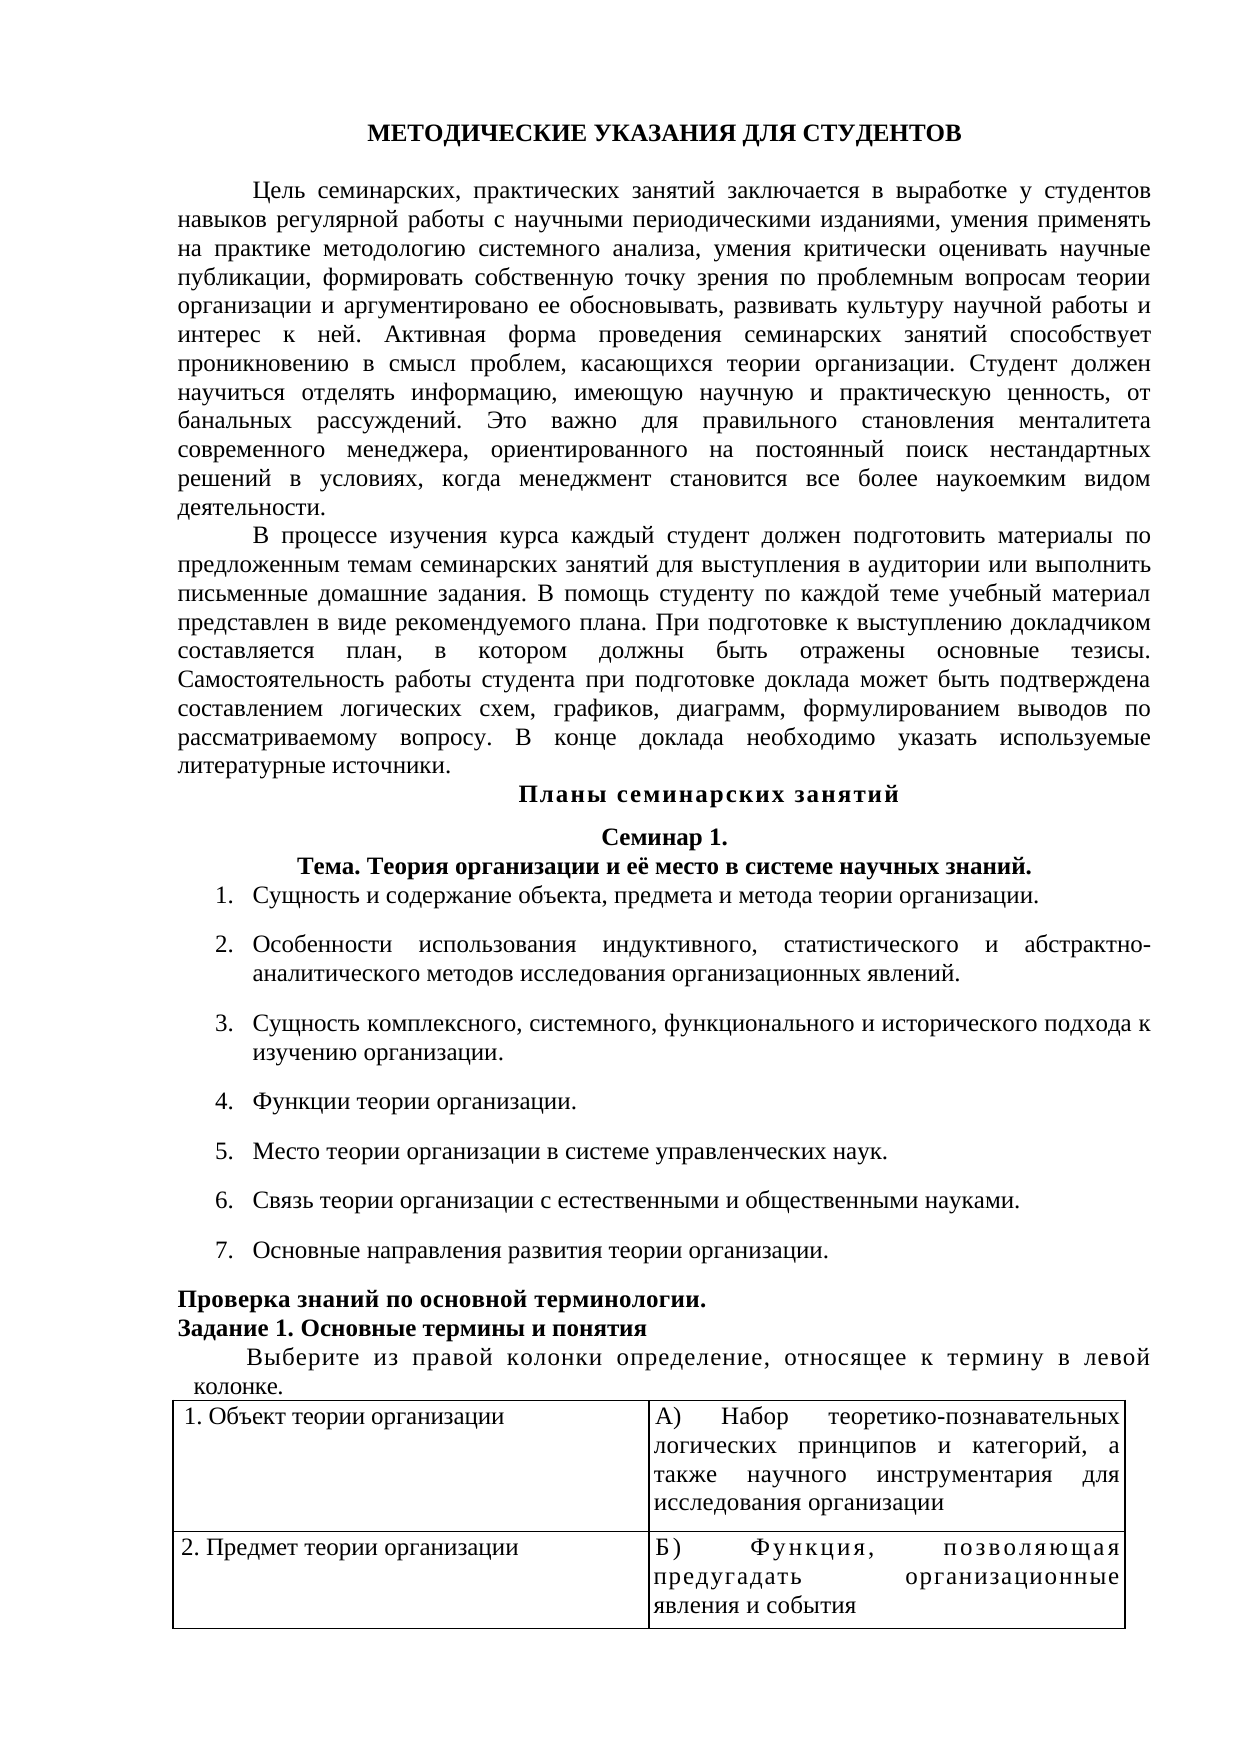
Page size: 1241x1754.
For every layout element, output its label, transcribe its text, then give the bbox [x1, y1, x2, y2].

text Проверка знаний по основной терминологии. [177, 1284, 892, 1313]
text В процессе изучения курса каждый студент должен подготовить материалы по предложенным темам семинарских занятий для выступления в аудитории или выполнить письменные домашние задания. В помощь студенту по каждой теме учебный материал представлен в виде рекомендуемого плана. При подготовке к выступлению докладчиком составляется план, в котором должны быть отражены основные тезисы. Самостоятельность работы студента при подготовке доклада может быть подтверждена составлением логических схем, графиков, диаграмм, формулированием выводов по рассматриваемому вопросу. В конце доклада необходимо указать используемые литературные источники. [177, 521, 1152, 779]
table_header А) Набор теоретико-познавательных логических принципов и категорий, а также научного инструментария для исследования организации [650, 1401, 1124, 1531]
list Сущность и содержание объекта, предмета и метода теории организации. [215, 880, 1152, 909]
text Тема. Теория организации и её место в системе научных знаний. [177, 851, 1152, 880]
text Задание 1. Основные термины и понятия [177, 1313, 892, 1342]
table_header 1. Объект теории организации [174, 1401, 648, 1531]
text Выберите из правой колонки определение, относящее к термину в левой колонке. [193, 1342, 1152, 1399]
list Особенности использования индуктивного, статистического и абстрактно-аналитического методов исследования организационных явлений. [215, 929, 1152, 987]
list Основные направления развития теории организации. [215, 1235, 1152, 1264]
table_cell 2. Предмет теории организации [174, 1532, 648, 1628]
list Место теории организации в системе управленческих наук. [215, 1136, 1152, 1164]
table_cell Б) Функция, позволяющая предугадать организационные явления и события [650, 1532, 1124, 1628]
list Сущность комплексного, системного, функционального и исторического подхода к изучению организации. [215, 1008, 1152, 1065]
text Цель семинарских, практических занятий заключается в выработке у студентов навыков регулярной работы с научными периодическими изданиями, умения применять на практике методологию системного анализа, умения критически оценивать научные публикации, формировать собственную точку зрения по проблемным вопросам теории организации и аргументировано ее обосновывать, развивать культуру научной работы и интерес к ней. Активная форма проведения семинарских занятий способствует проникновению в смысл проблем, касающихся теории организации. Студент должен научиться отделять информацию, имеющую научную и практическую ценность, от банальных рассуждений. Это важно для правильного становления менталитета современного менеджера, ориентированного на постоянный поиск нестандартных решений в условиях, когда менеджмент становится все более наукоемким видом деятельности. [177, 176, 1152, 521]
title Планы семинарских занятий [177, 779, 1152, 808]
text Семинар 1. [177, 822, 1152, 851]
text МЕТОДИЧЕСКИЕ УКАЗАНИЯ ДЛЯ СТУДЕНТОВ [177, 118, 1152, 147]
list Связь теории организации с естественными и общественными науками. [215, 1185, 1152, 1214]
list Функции теории организации. [215, 1086, 1152, 1115]
